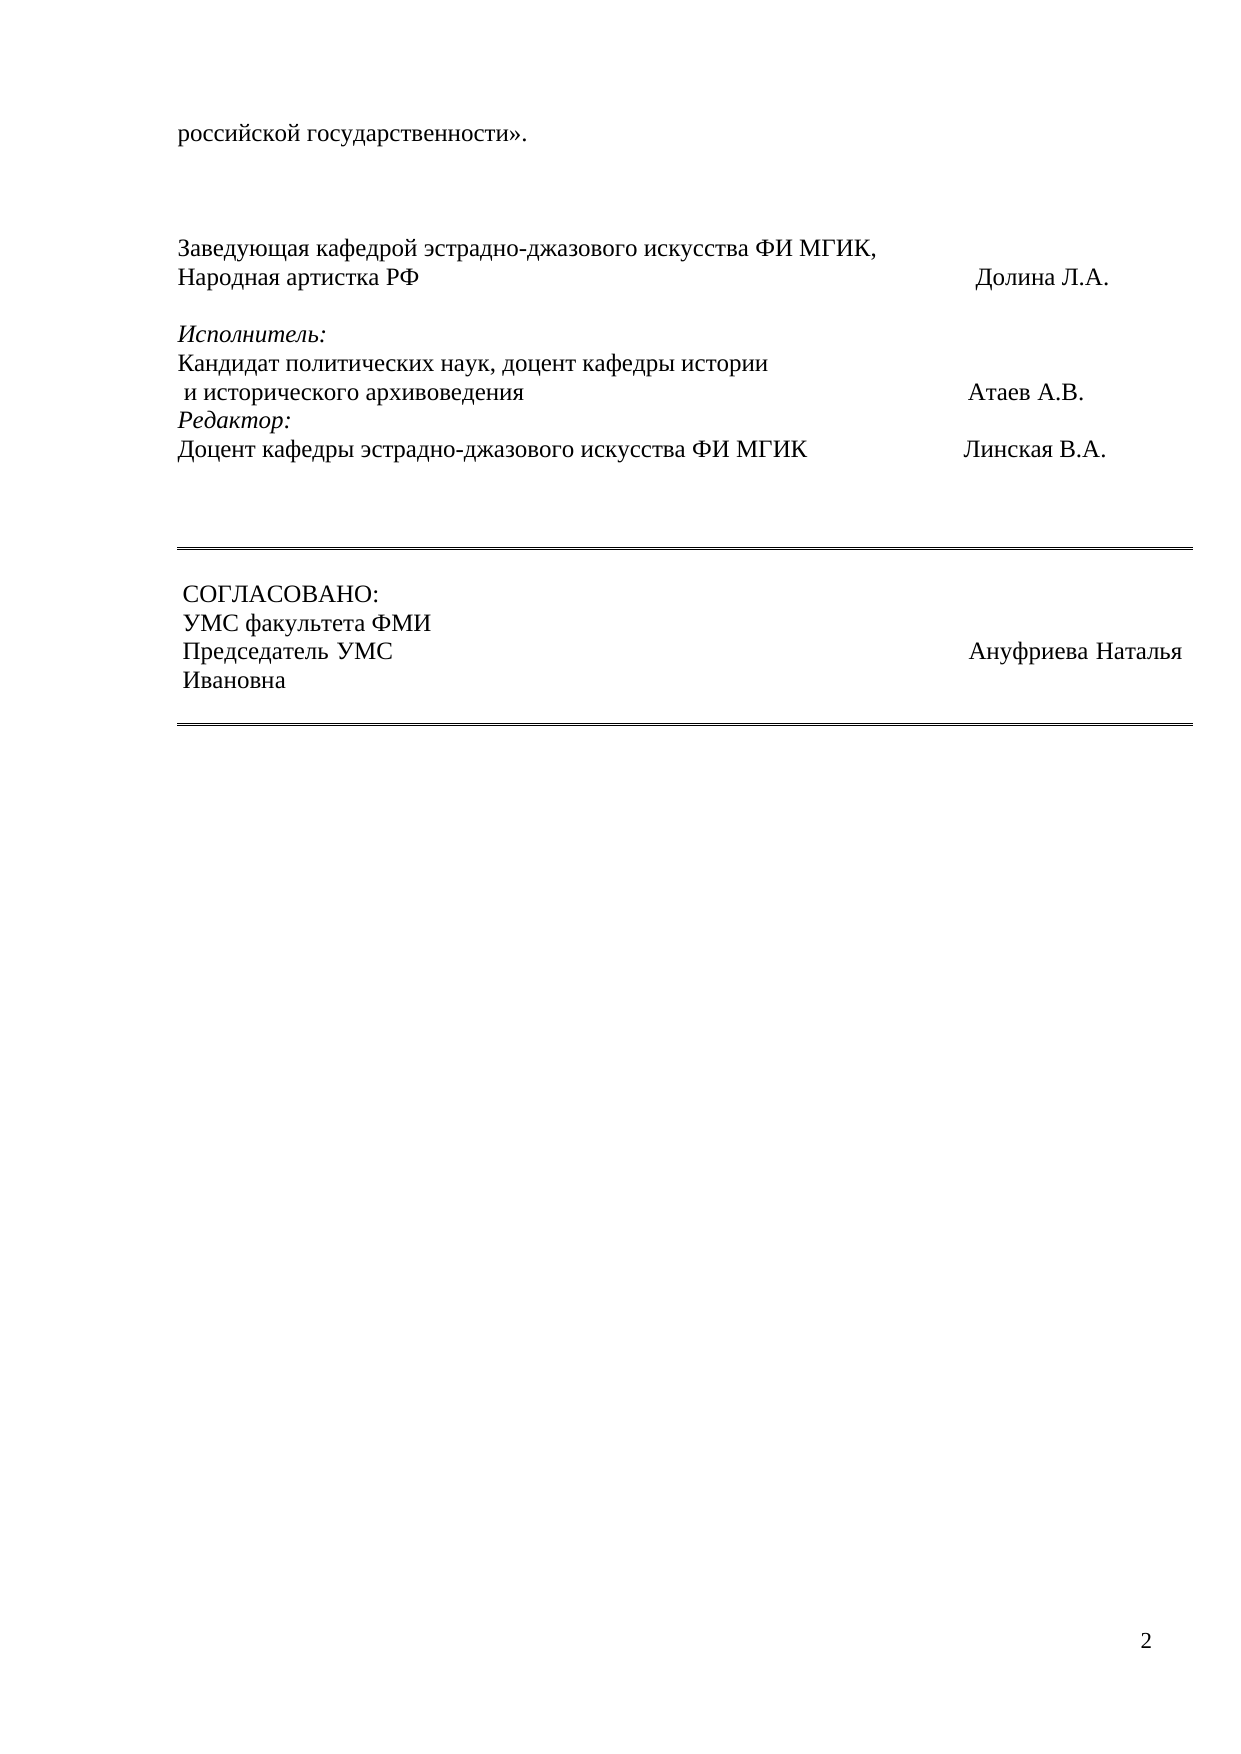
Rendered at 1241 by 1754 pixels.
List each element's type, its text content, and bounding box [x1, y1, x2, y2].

text и исторического архивоведения Атаев А.В. [177, 377, 1152, 406]
text Народная артистка РФ Долина Л.А. [177, 262, 1152, 291]
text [177, 118, 1152, 147]
text Редактор: [177, 406, 1152, 434]
text Исполнитель: [177, 319, 1152, 348]
text Кандидат политических наук, доцент кафедры истории [177, 348, 1152, 377]
text Доцент кафедры эстрадно-джазового искусства ФИ МГИК Линская В.А. [177, 434, 1152, 463]
table_header СОГЛАСОВАНО: УМС факультета ФМИ Председатель УМС Ануфриева Наталья Ивановна [177, 550, 1193, 723]
text Заведующая кафедрой эстрадно-джазового искусства ФИ МГИК, [177, 233, 1152, 262]
